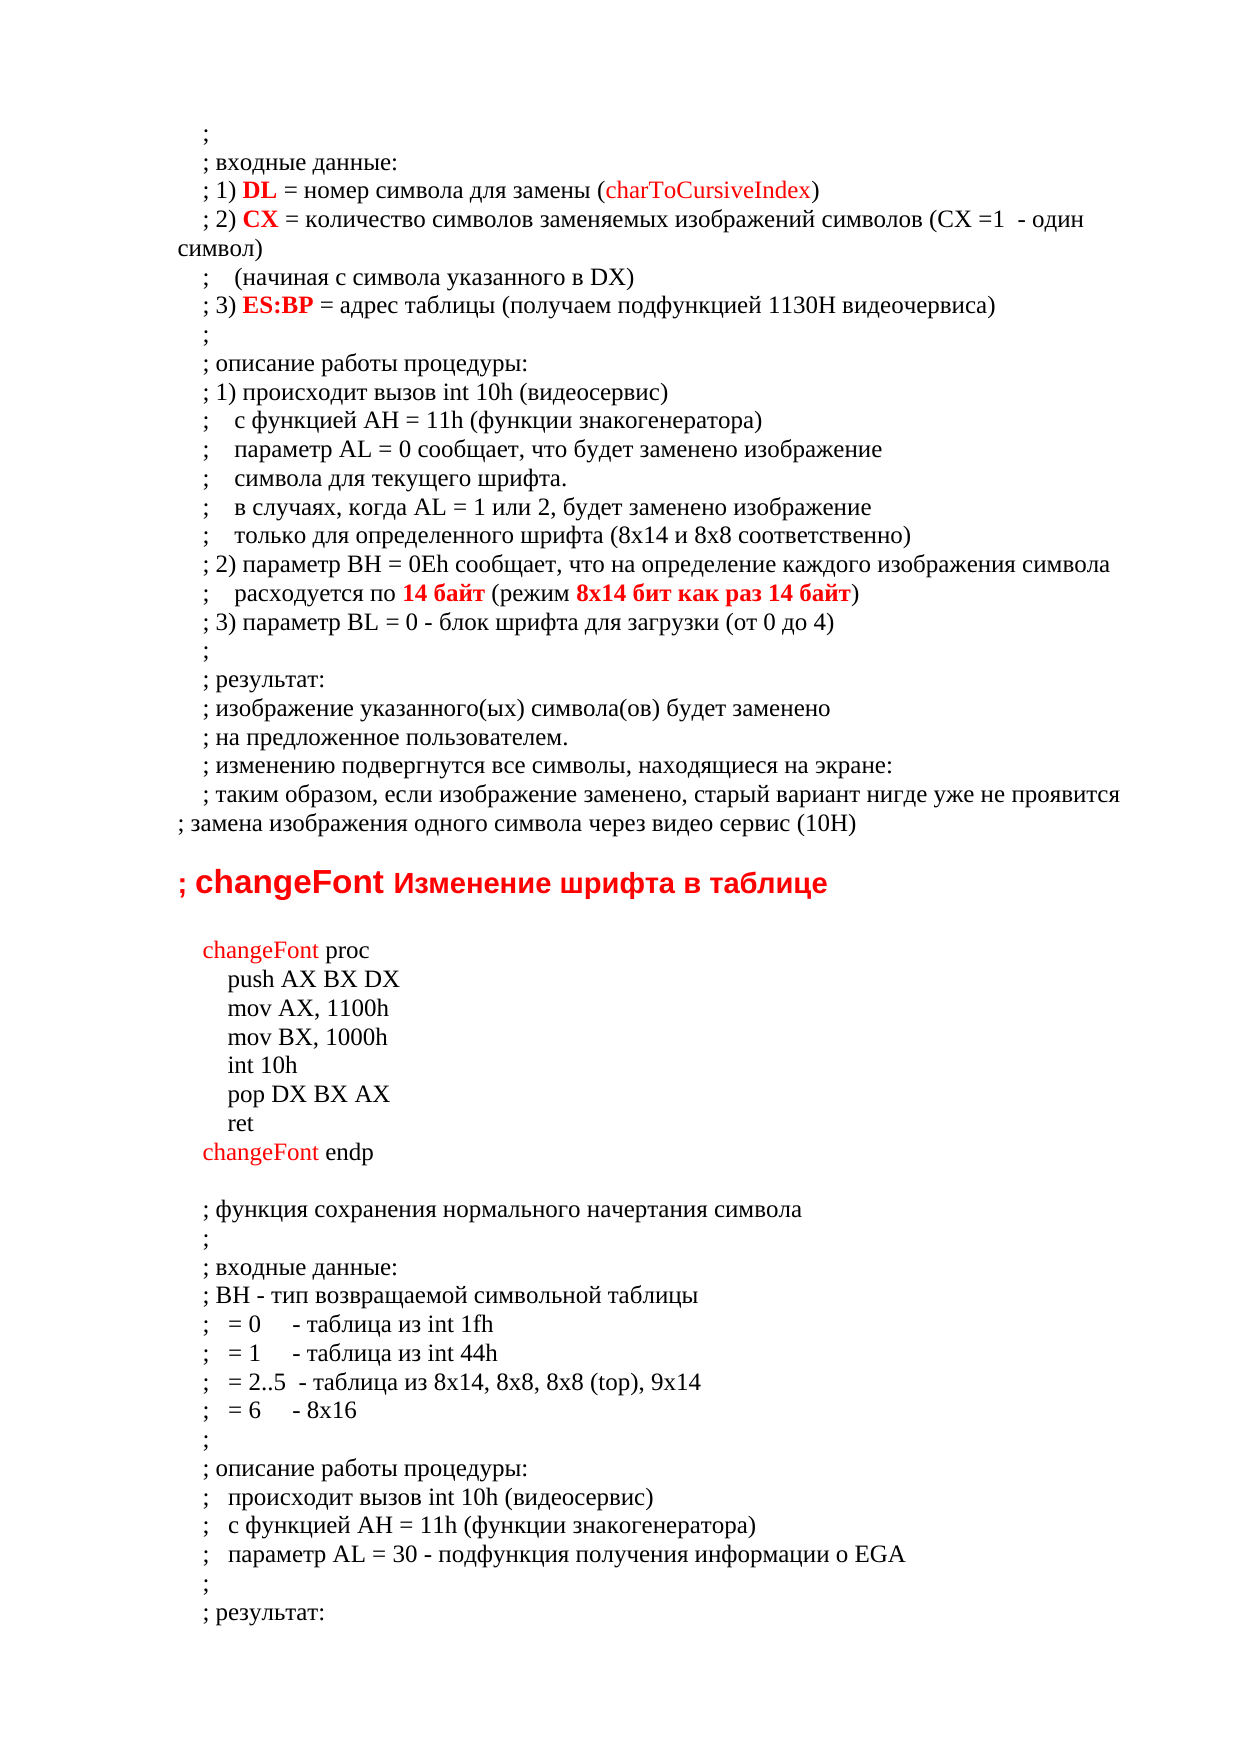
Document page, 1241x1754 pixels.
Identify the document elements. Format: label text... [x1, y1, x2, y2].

text ; изменению подвергнутся все символы, находящиеся на экране: [177, 751, 1152, 779]
text mov BX, 1000h [177, 1022, 1152, 1050]
text ; 3) параметр BL = 0 - блок шрифта для загрузки (от 0 до 4) [177, 607, 1152, 636]
text ; [177, 636, 1152, 664]
subtitle ; changeFont Изменение шрифта в таблице [177, 862, 1152, 900]
text ; 3) ES:BP = адрес таблицы (получаем подфункцией 1130Н видеочервиса) [177, 291, 1152, 319]
text ; [177, 1568, 1152, 1597]
text ; = 0 - таблица из int 1fh [177, 1309, 1152, 1338]
text ; в случаях, когда AL = 1 или 2, будет заменено изображение [177, 492, 1152, 521]
text ; с функцией AH = 11h (функции знакогенератора) [177, 1510, 1152, 1539]
text ; входные данные: [177, 1252, 1152, 1280]
text int 10h [177, 1050, 1152, 1079]
text ; расходуется по 14 байт (режим 8x14 бит как раз 14 байт) [177, 578, 1152, 607]
text ; (начиная с символа указанного в DX) [177, 262, 1152, 291]
text ; на предложенное пользователем. [177, 722, 1152, 751]
text ; 2) CX = количество символов заменяемых изображений символов (СХ =1 - один символ) [177, 204, 1152, 262]
text ; входные данные: [177, 147, 1152, 176]
text push AX BX DX [177, 964, 1152, 993]
text ; 2) параметр BH = 0Eh сообщает, что на определение каждого изображения символа [177, 549, 1152, 578]
text ; описание работы процедуры: [177, 1453, 1152, 1482]
text ; 1) происходит вызов int 10h (видеосервис) [177, 377, 1152, 406]
text ; замена изображения одного символа через видео сервис (10Н) [177, 808, 1152, 837]
text ; с функцией AH = 11h (функции знакогенератора) [177, 406, 1152, 434]
text ; таким образом, если изображение заменено, старый вариант нигде уже не проявится [177, 779, 1152, 808]
text ; изображение указанного(ых) символа(ов) будет заменено [177, 693, 1152, 722]
text ; функция сохранения нормального начертания символа [177, 1194, 1152, 1223]
text ; символа для текущего шрифта. [177, 463, 1152, 492]
text ; [177, 1223, 1152, 1252]
text ; = 2..5 - таблица из 8x14, 8x8, 8x8 (top), 9x14 [177, 1367, 1152, 1395]
text ; результат: [177, 664, 1152, 693]
text pop DX BX AX [177, 1079, 1152, 1108]
text ; только для определенного шрифта (8x14 и 8x8 соответственно) [177, 521, 1152, 549]
text ; происходит вызов int 10h (видеосервис) [177, 1482, 1152, 1510]
text ; 1) DL = номер символа для замены (charToCursiveIndex) [177, 176, 1152, 204]
text ; описание работы процедуры: [177, 348, 1152, 377]
text ; параметр AL = 30 - подфункция получения информации о EGA [177, 1539, 1152, 1568]
text ; = 6 - 8x16 [177, 1395, 1152, 1424]
text ; = 1 - таблица из int 44h [177, 1338, 1152, 1367]
text ; результат: [177, 1597, 1152, 1625]
text ; [177, 118, 1152, 147]
text ; [177, 1424, 1152, 1453]
text ; параметр AL = 0 сообщает, что будет заменено изображение [177, 434, 1152, 463]
text mov AX, 1100h [177, 993, 1152, 1022]
text ret [177, 1108, 1152, 1137]
text changeFont proc [177, 935, 1152, 964]
text changeFont endp [177, 1137, 1152, 1165]
text ; BH - тип возвращаемой символьной таблицы [177, 1280, 1152, 1309]
text ; [177, 319, 1152, 348]
